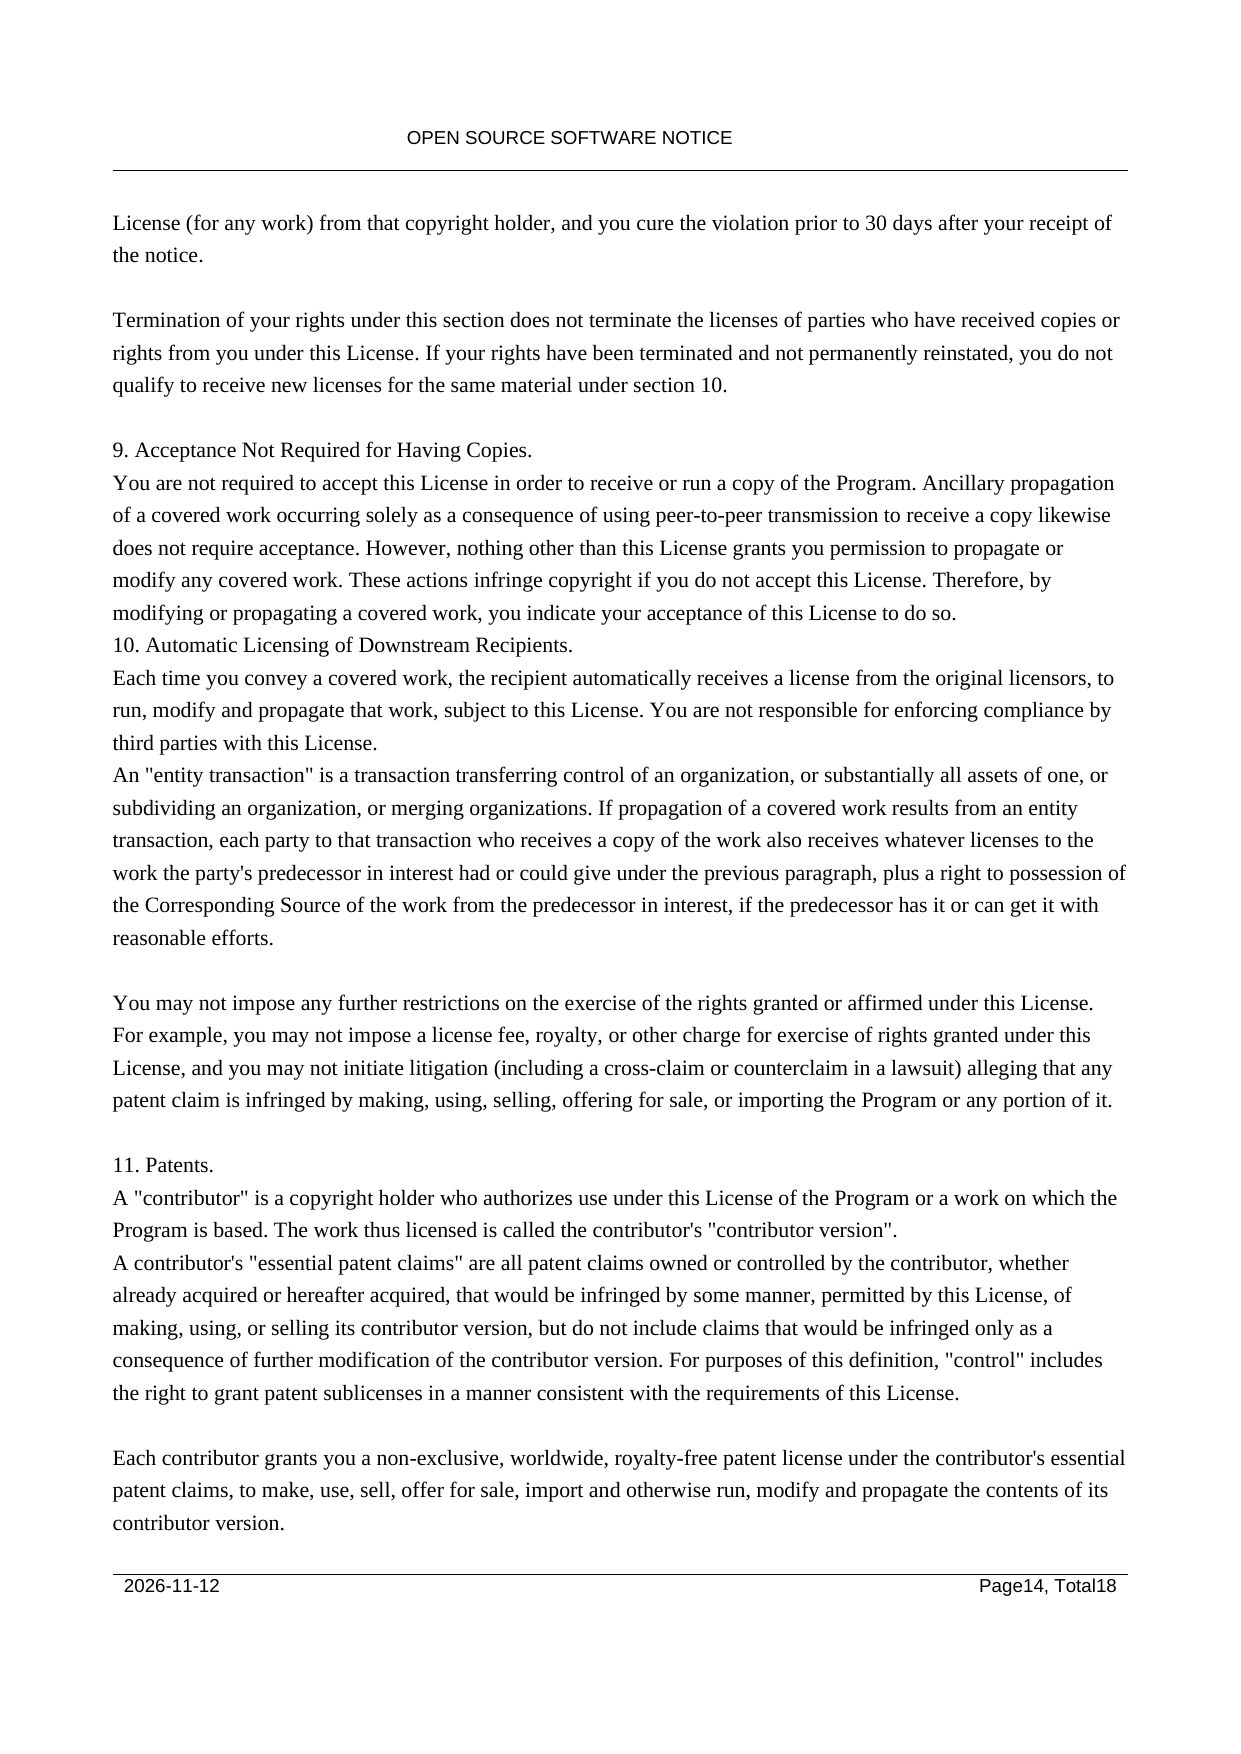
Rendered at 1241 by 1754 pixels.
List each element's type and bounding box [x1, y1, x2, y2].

text [112, 206, 1128, 1539]
